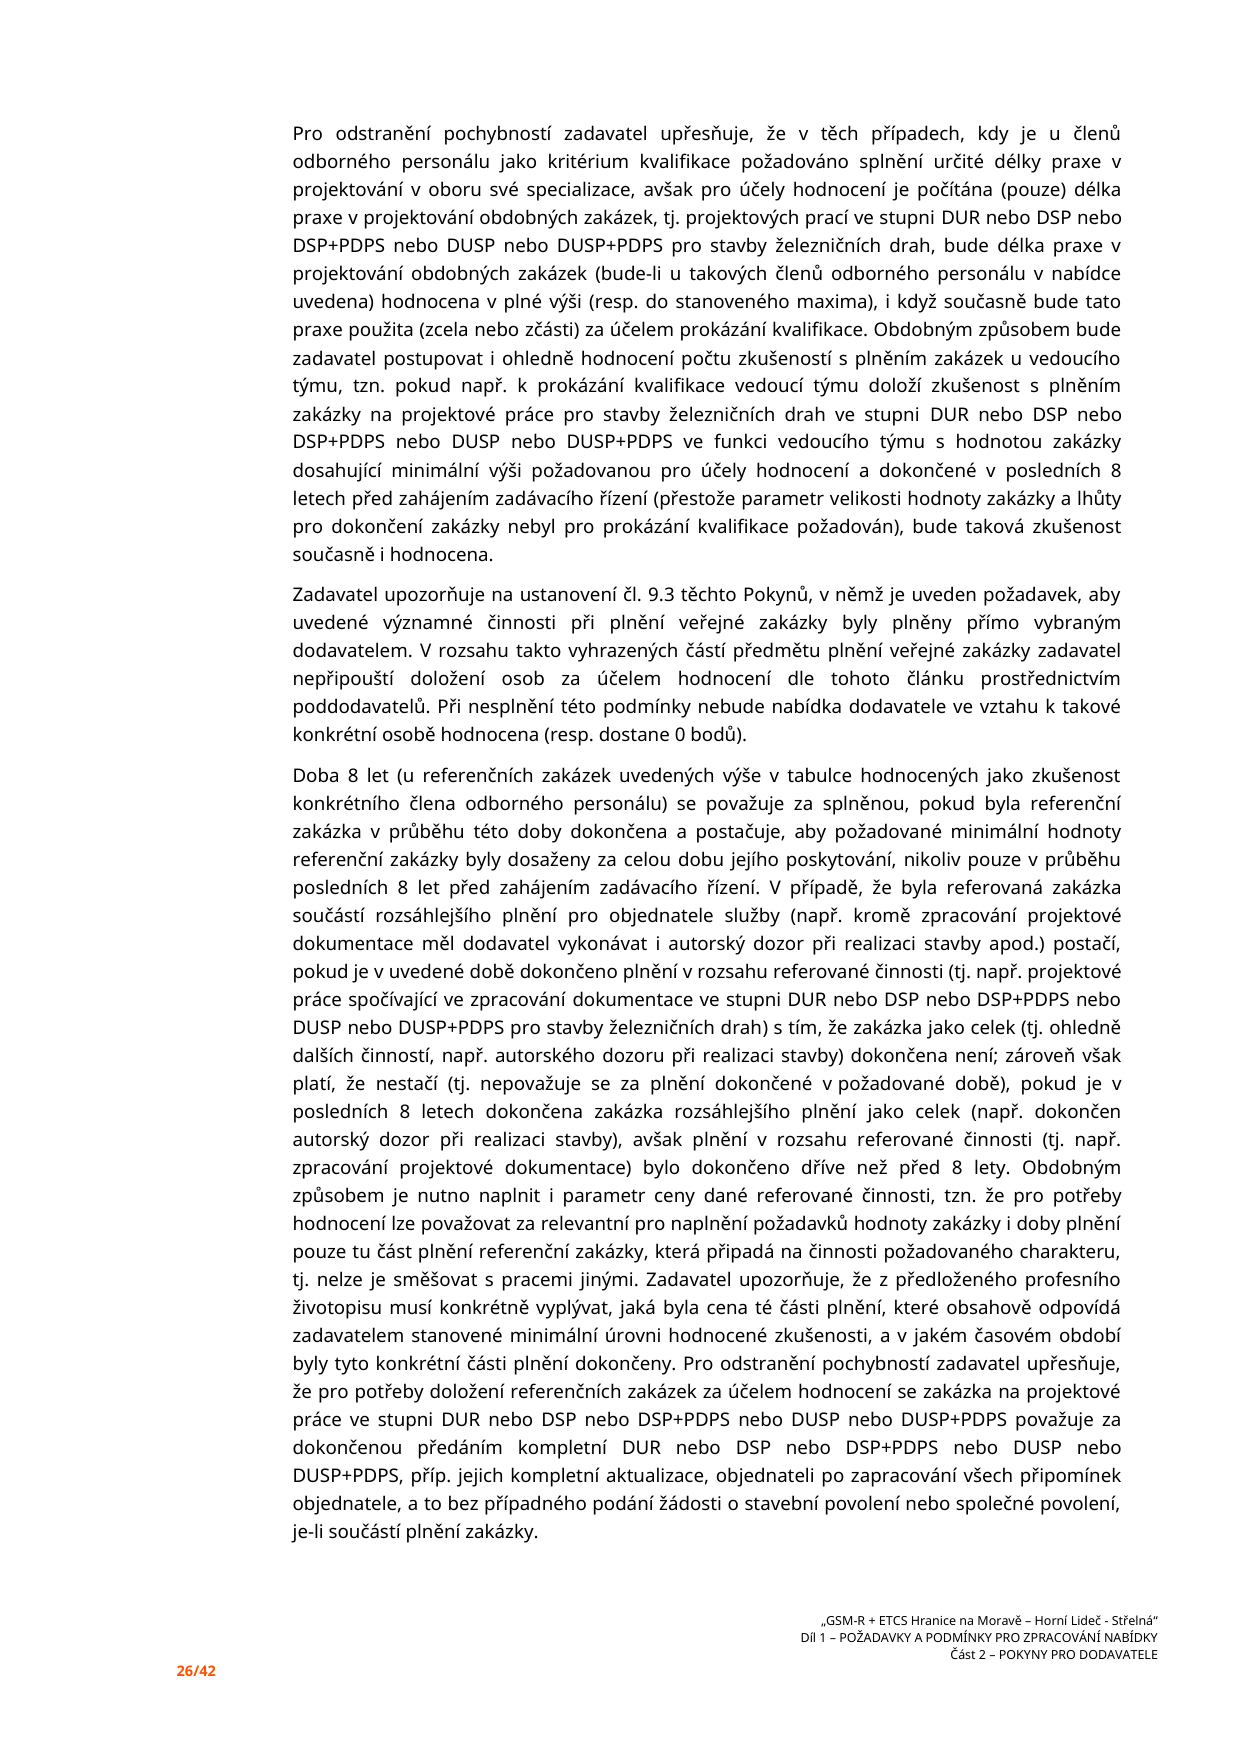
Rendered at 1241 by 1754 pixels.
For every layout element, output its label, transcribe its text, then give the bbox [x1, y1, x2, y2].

list Doba 8 let (u referenčních zakázek uvedených výše v tabulce hodnocených jako zkušenost konkrétního člena odborného personálu) se považuje za splněnou, pokud byla referenční zakázka v průběhu této doby dokončena a postačuje, aby požadované minimální hodnoty referenční zakázky byly dosaženy za celou dobu jejího poskytování, nikoliv pouze v průběhu posledních 8 let před zahájením zadávacího řízení. V případě, že byla referovaná zakázka součástí rozsáhlejšího plnění pro objednatele služby (např. kromě zpracování projektové dokumentace měl dodavatel vykonávat i autorský dozor při realizaci stavby apod.) postačí, pokud je v uvedené době dokončeno plnění v rozsahu referované činnosti (tj. např. projektové práce spočívající ve zpracování dokumentace ve stupni DUR nebo DSP nebo DSP+PDPS nebo DUSP nebo DUSP+PDPS pro stavby železničních drah) s tím, že zakázka jako celek (tj. ohledně dalších činností, např. autorského dozoru při realizaci stavby) dokončena není; zároveň však platí, že nestačí (tj. nepovažuje se za plnění dokončené v požadované době), pokud je v posledních 8 letech dokončena zakázka rozsáhlejšího plnění jako celek (např. dokončen autorský dozor při realizaci stavby), avšak plnění v rozsahu referované činnosti (tj. např. zpracování projektové dokumentace) bylo dokončeno dříve než před 8 lety. Obdobným způsobem je nutno naplnit i parametr ceny dané referované činnosti, tzn. že pro potřeby hodnocení lze považovat za relevantní pro naplnění požadavků hodnoty zakázky i doby plnění pouze tu část plnění referenční zakázky, která připadá na činnosti požadovaného charakteru, tj. nelze je směšovat s pracemi jinými. Zadavatel upozorňuje, že z předloženého profesního životopisu musí konkrétně vyplývat, jaká byla cena té části plnění, které obsahově odpovídá zadavatelem stanovené minimální úrovni hodnocené zkušenosti, a v jakém časovém období byly tyto konkrétní části plnění dokončeny. Pro odstranění pochybností zadavatel upřesňuje, že pro potřeby doložení referenčních zakázek za účelem hodnocení se zakázka na projektové práce ve stupni DUR nebo DSP nebo DSP+PDPS nebo DUSP nebo DUSP+PDPS považuje za dokončenou předáním kompletní DUR nebo DSP nebo DSP+PDPS nebo DUSP nebo DUSP+PDPS, příp. jejich kompletní aktualizace, objednateli po zapracování všech připomínek objednatele, a to bez případného podání žádosti o stavební povolení nebo společné povolení, je-li součástí plnění zakázky. [292, 762, 1122, 1544]
list Zadavatel upozorňuje na ustanovení čl. 9.3 těchto Pokynů, v němž je uveden požadavek, aby uvedené významné činnosti při plnění veřejné zakázky byly plněny přímo vybraným dodavatelem. V rozsahu takto vyhrazených částí předmětu plnění veřejné zakázky zadavatel nepřipouští doložení osob za účelem hodnocení dle tohoto článku prostřednictvím poddodavatelů. Při nesplnění této podmínky nebude nabídka dodavatele ve vztahu k takové konkrétní osobě hodnocena (resp. dostane 0 bodů). [292, 581, 1122, 747]
list Pro odstranění pochybností zadavatel upřesňuje, že v těch případech, kdy je u členů odborného personálu jako kritérium kvalifikace požadováno splnění určité délky praxe v projektování v oboru své specializace, avšak pro účely hodnocení je počítána (pouze) délka praxe v projektování obdobných zakázek, tj. projektových prací ve stupni DUR nebo DSP nebo DSP+PDPS nebo DUSP nebo DUSP+PDPS pro stavby železničních drah, bude délka praxe v projektování obdobných zakázek (bude-li u takových členů odborného personálu v nabídce uvedena) hodnocena v plné výši (resp. do stanoveného maxima), i když současně bude tato praxe použita (zcela nebo zčásti) za účelem prokázání kvalifikace. Obdobným způsobem bude zadavatel postupovat i ohledně hodnocení počtu zkušeností s plněním zakázek u vedoucího týmu, tzn. pokud např. k prokázání kvalifikace vedoucí týmu doloží zkušenost s plněním zakázky na projektové práce pro stavby železničních drah ve stupni DUR nebo DSP nebo DSP+PDPS nebo DUSP nebo DUSP+PDPS ve funkci vedoucího týmu s hodnotou zakázky dosahující minimální výši požadovanou pro účely hodnocení a dokončené v posledních 8 letech před zahájením zadávacího řízení (přestože parametr velikosti hodnoty zakázky a lhůty pro dokončení zakázky nebyl pro prokázání kvalifikace požadován), bude taková zkušenost současně i hodnocena. [292, 121, 1122, 566]
